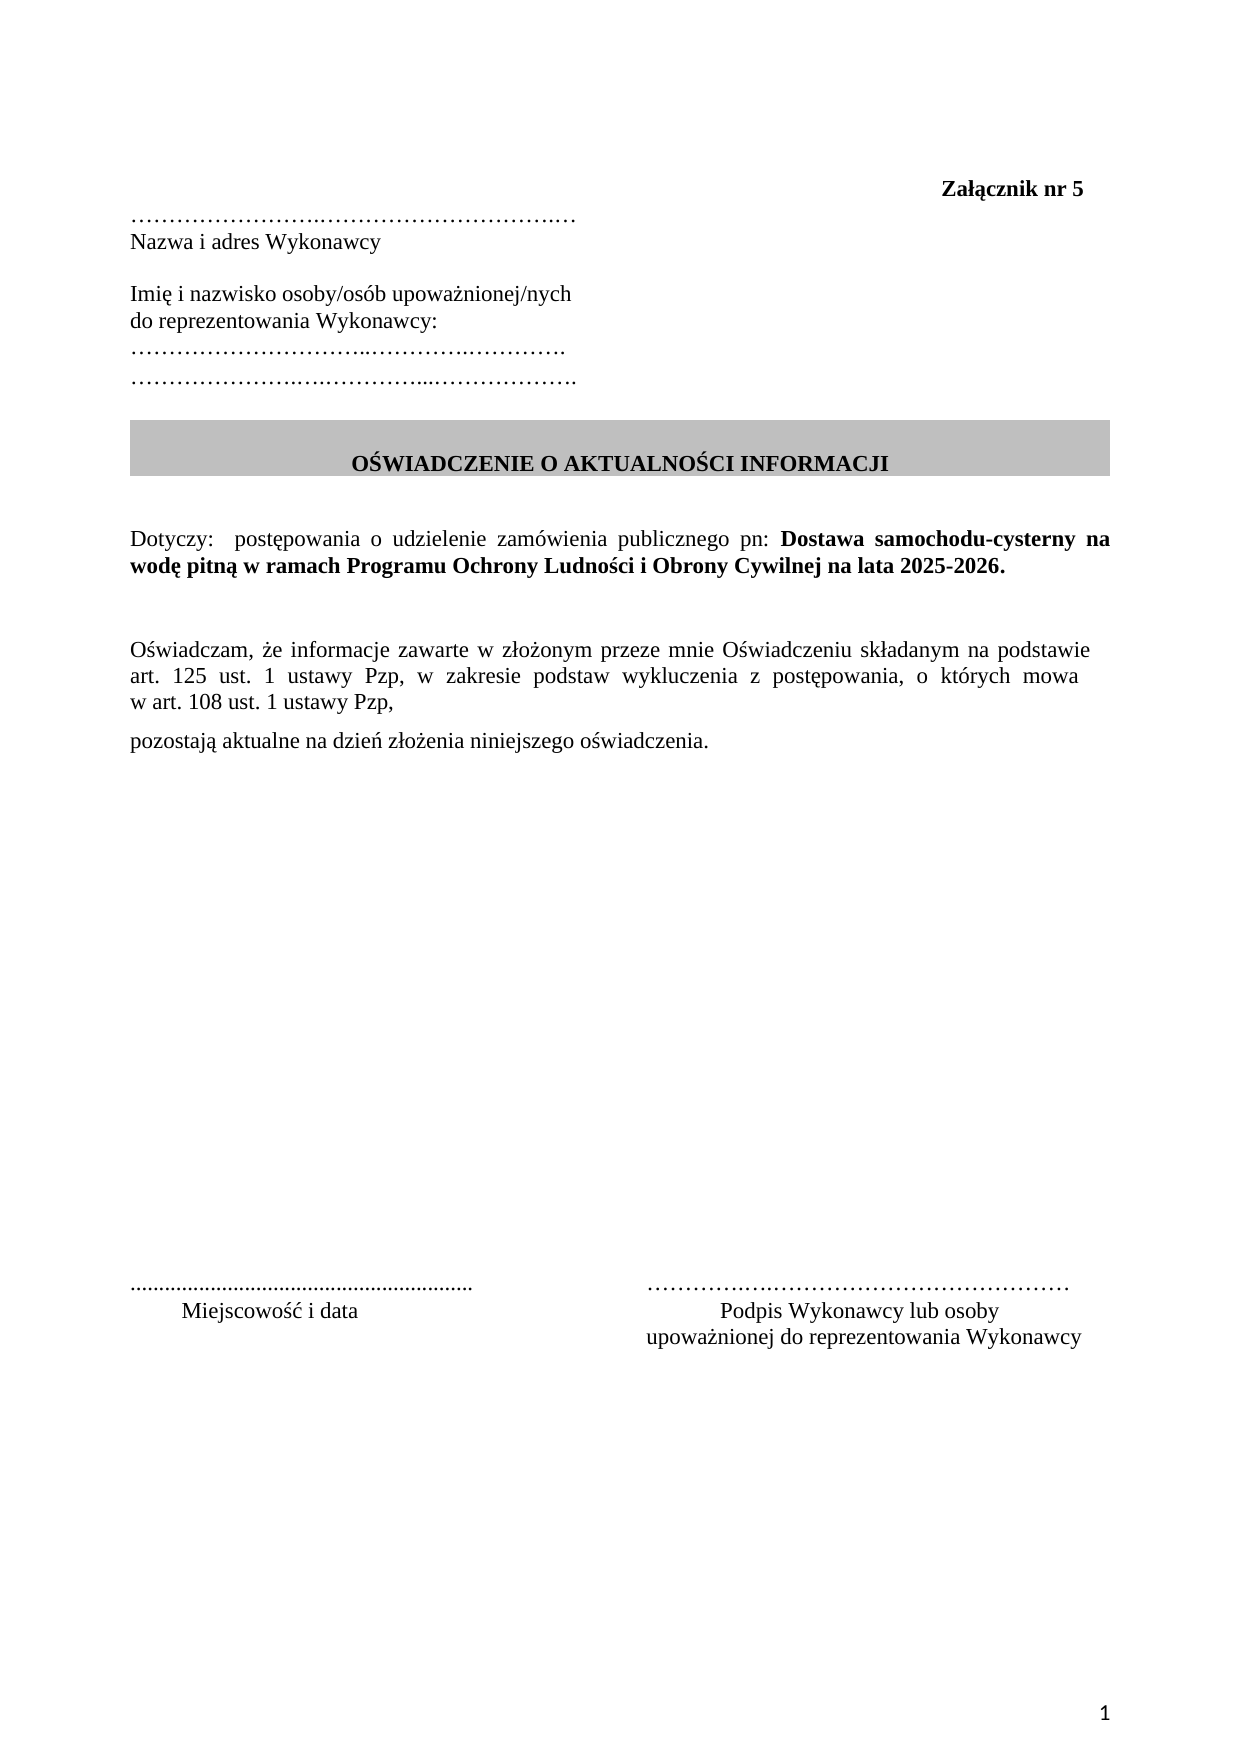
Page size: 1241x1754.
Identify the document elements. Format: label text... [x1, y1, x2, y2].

text Imię i nazwisko osoby/osób upoważnionej/nych [130, 280, 1110, 307]
text …………………………..………….…………. [130, 333, 1110, 359]
text OŚWIADCZENIE O AKTUALNOŚCI INFORMACJI [130, 450, 1110, 476]
text pozostają aktualne na dzień złożenia niniejszego oświadczenia. [130, 727, 1110, 754]
text Miejscowość i data Podpis Wykonawcy lub osoby [130, 1297, 1110, 1323]
text do reprezentowania Wykonawcy: [130, 307, 1110, 333]
text Dotyczy: postępowania o udzielenie zamówienia publicznego pn: Dostawa samochodu-cysterny na wodę pitną w ramach Programu Ochrony Ludności i Obrony Cywilnej na lata 2025-2026. [130, 525, 1110, 578]
text Nazwa i adres Wykonawcy [130, 228, 1110, 254]
text ............................................................ ………….….………………………………… [130, 1268, 1110, 1295]
text upoważnionej do reprezentowania Wykonawcy [130, 1323, 1110, 1350]
text Załącznik nr 5 [130, 175, 1110, 201]
text …………………….………………………….… [130, 201, 1110, 228]
text ………………….….…………...………………. [130, 363, 1110, 390]
text Oświadczam, że informacje zawarte w złożonym przeze mnie Oświadczeniu składanym na podstawie art. 125 ust. 1 ustawy Pzp, w zakresie podstaw wykluczenia z postępowania, o których mowa w art. 108 ust. 1 ustawy Pzp, [130, 636, 1093, 715]
